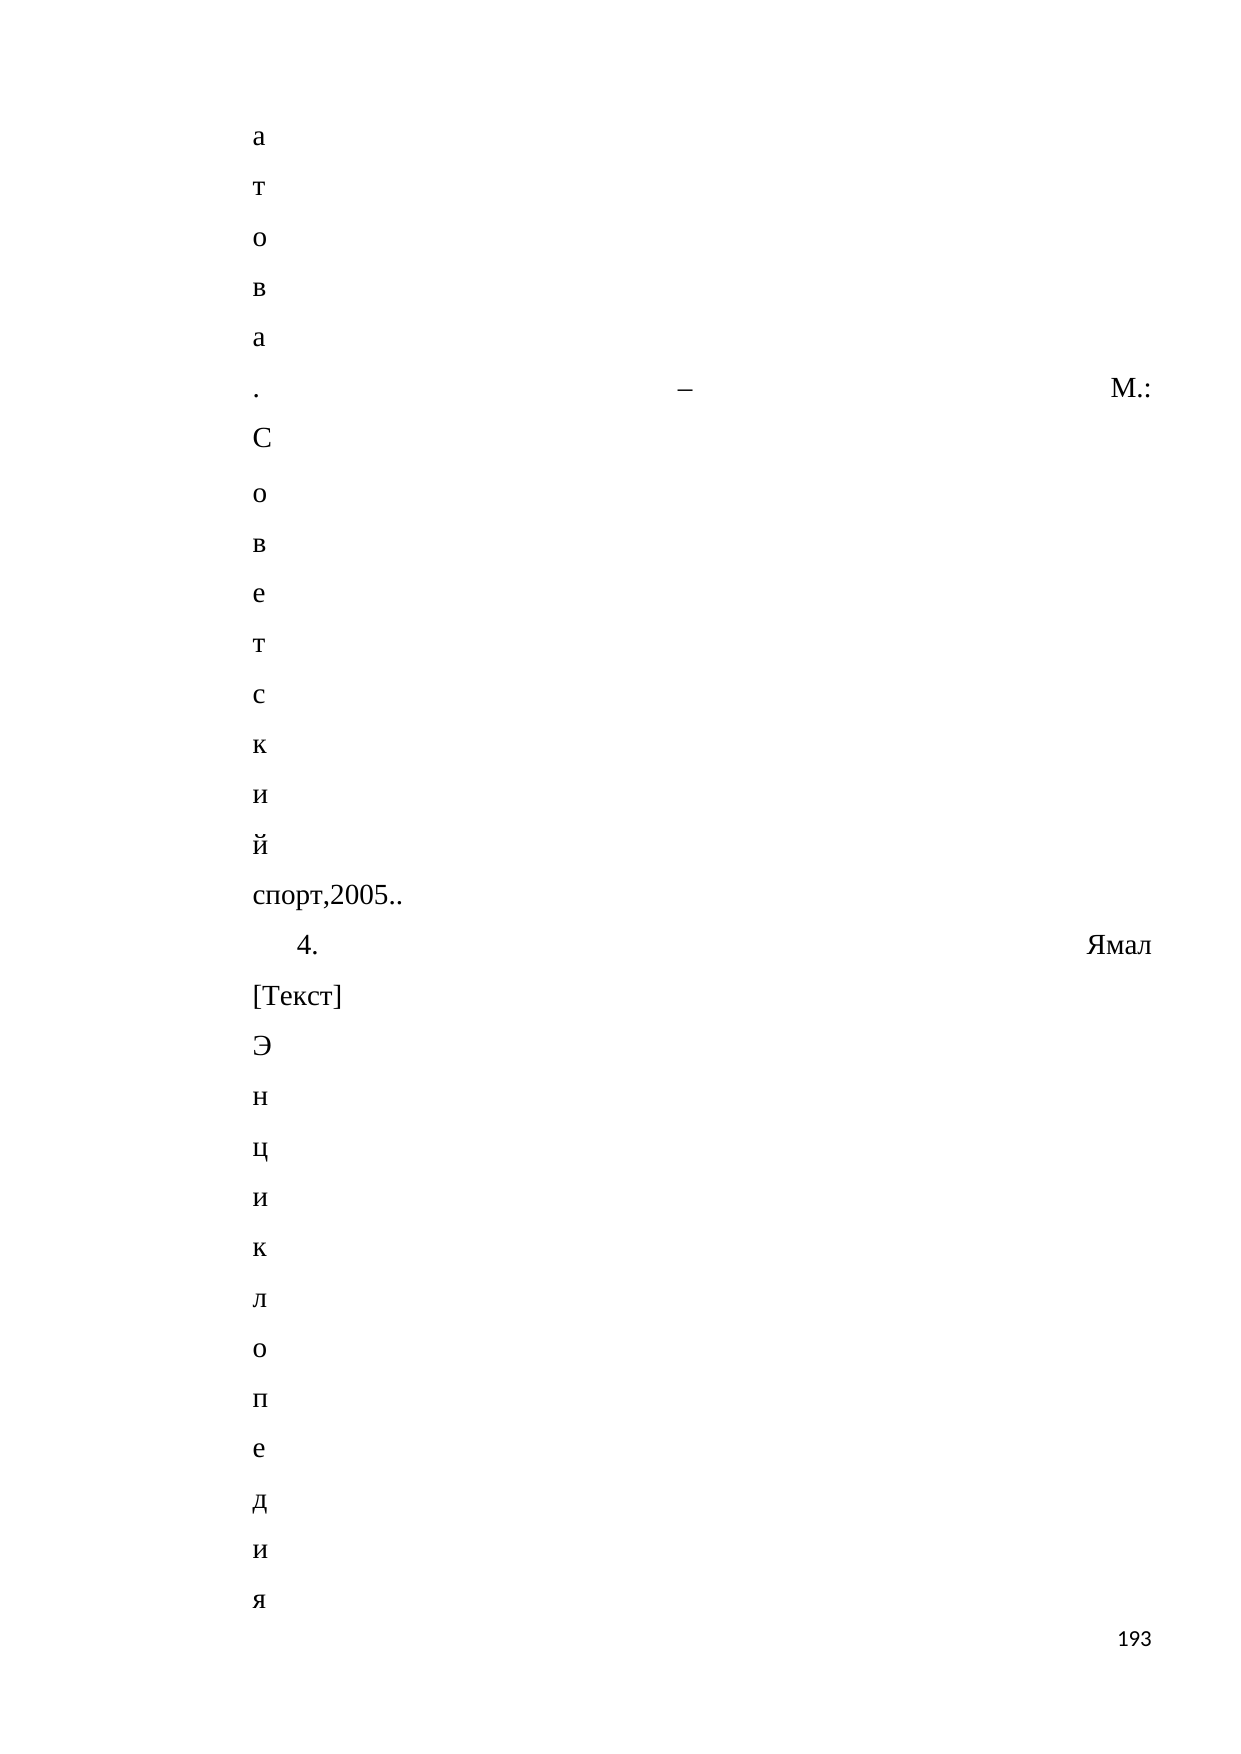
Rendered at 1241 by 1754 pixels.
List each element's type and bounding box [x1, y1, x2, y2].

text [252, 927, 1152, 1615]
text [252, 118, 1152, 911]
